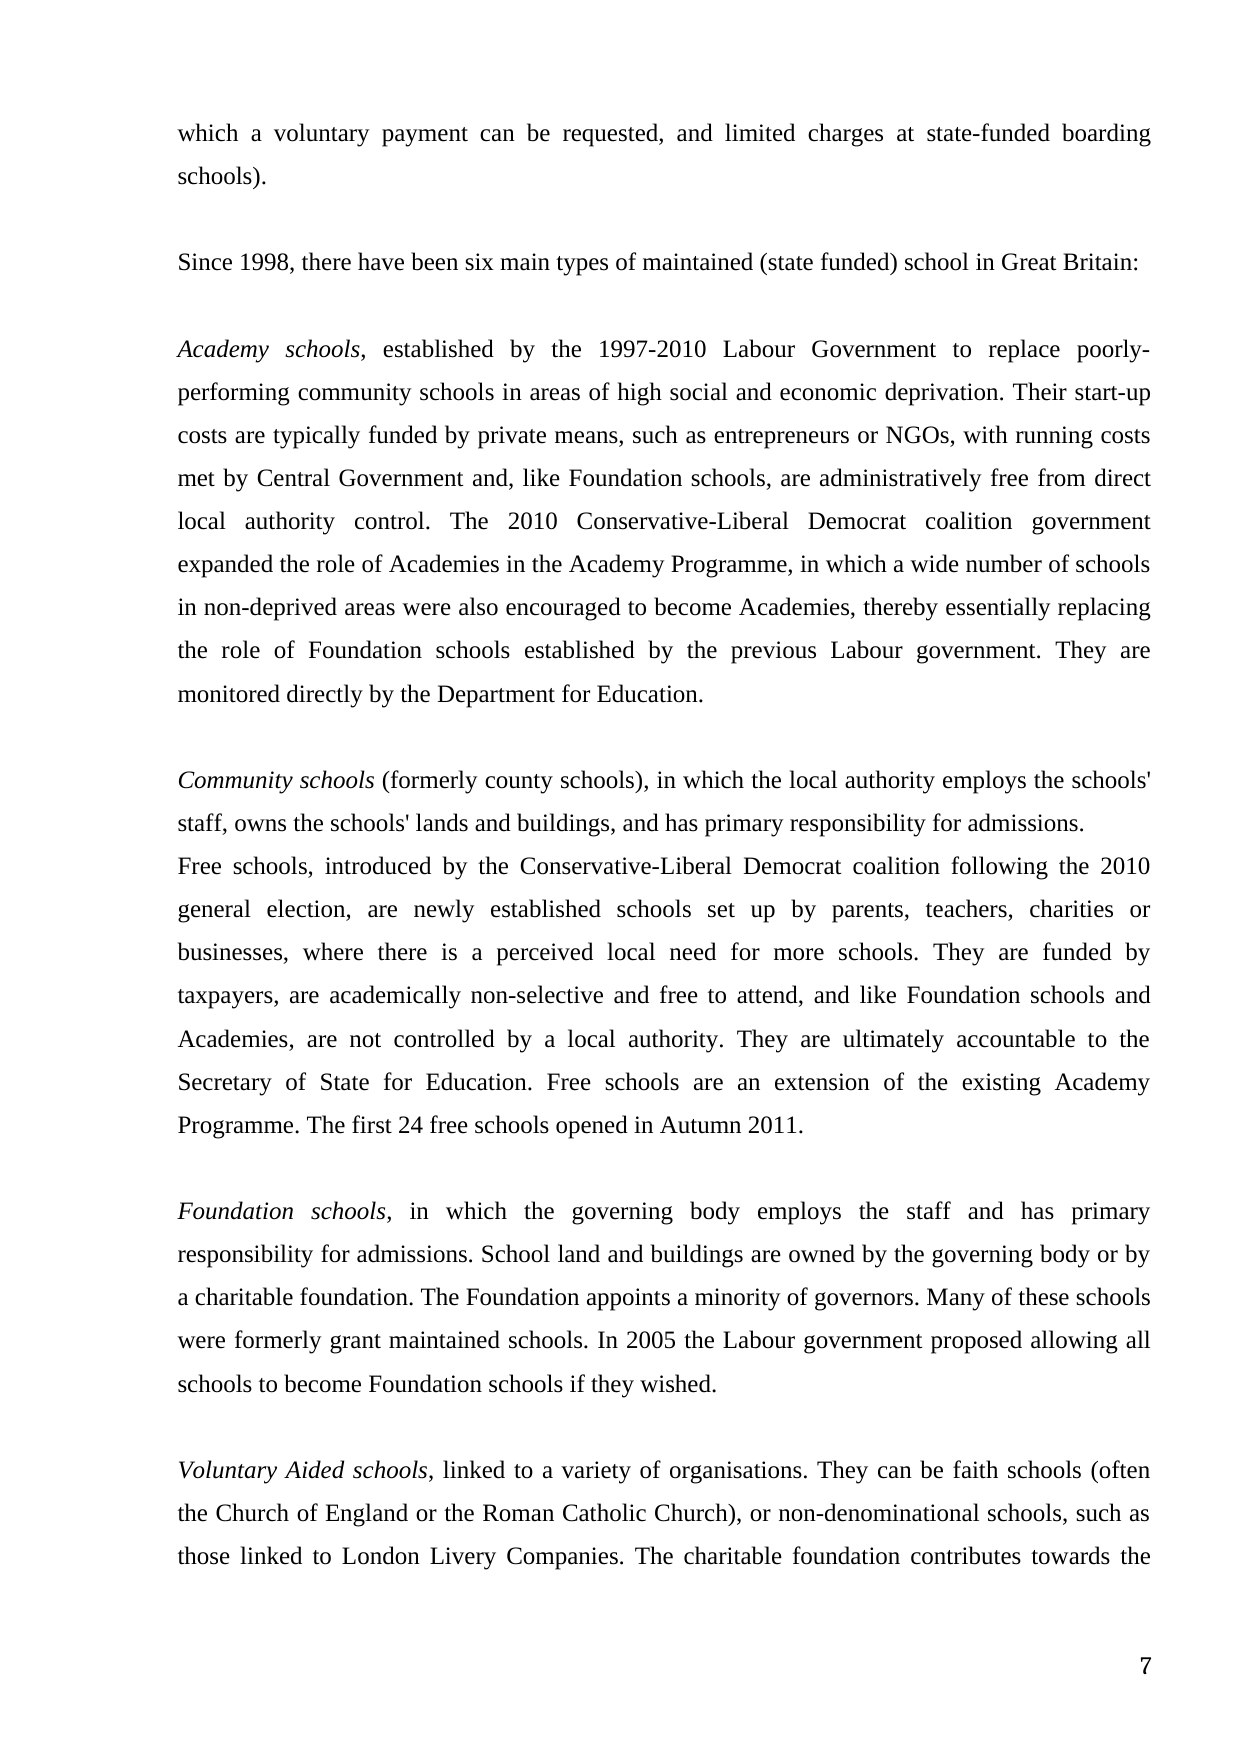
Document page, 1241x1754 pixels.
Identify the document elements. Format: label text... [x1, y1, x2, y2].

text Foundation schools, in which the governing body employs the staff and has primary responsibility for admissions. School land and buildings are owned by the governing body or by a charitable foundation. The Foundation appoints a minority of governors. Many of these schools were formerly grant maintained schools. In 2005 the Labour government proposed allowing all schools to become Foundation schools if they wished. [177, 1196, 1152, 1397]
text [177, 1455, 1152, 1570]
text Academy schools, established by the 1997-2010 Labour Government to replace poorly-performing community schools in areas of high social and economic deprivation. Their start-up costs are typically funded by private means, such as entrepreneurs or NGOs, with running costs met by Central Government and, like Foundation schools, are administratively free from direct local authority control. The 2010 Conservative-Liberal Democrat coalition government expanded the role of Academies in the Academy Programme, in which a wide number of schools in non-deprived areas were also encouraged to become Academies, thereby essentially replacing the role of Foundation schools established by the previous Labour government. They are monitored directly by the Department for Education. [177, 334, 1152, 707]
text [177, 118, 1152, 190]
text Free schools, introduced by the Conservative-Liberal Democrat coalition following the 2010 general election, are newly established schools set up by parents, teachers, charities or businesses, where there is a perceived local need for more schools. They are funded by taxpayers, are academically non-selective and free to attend, and like Foundation schools and Academies, are not controlled by a local authority. They are ultimately accountable to the Secretary of State for Education. Free schools are an extension of the existing Academy Programme. The first 24 free schools opened in Autumn 2011. [177, 851, 1152, 1139]
text Community schools (formerly county schools), in which the local authority employs the schools' staff, owns the schools' lands and buildings, and has primary responsibility for admissions. [177, 765, 1152, 837]
text Since 1998, there have been six main types of maintained (state funded) school in Great Britain: [177, 247, 1152, 276]
